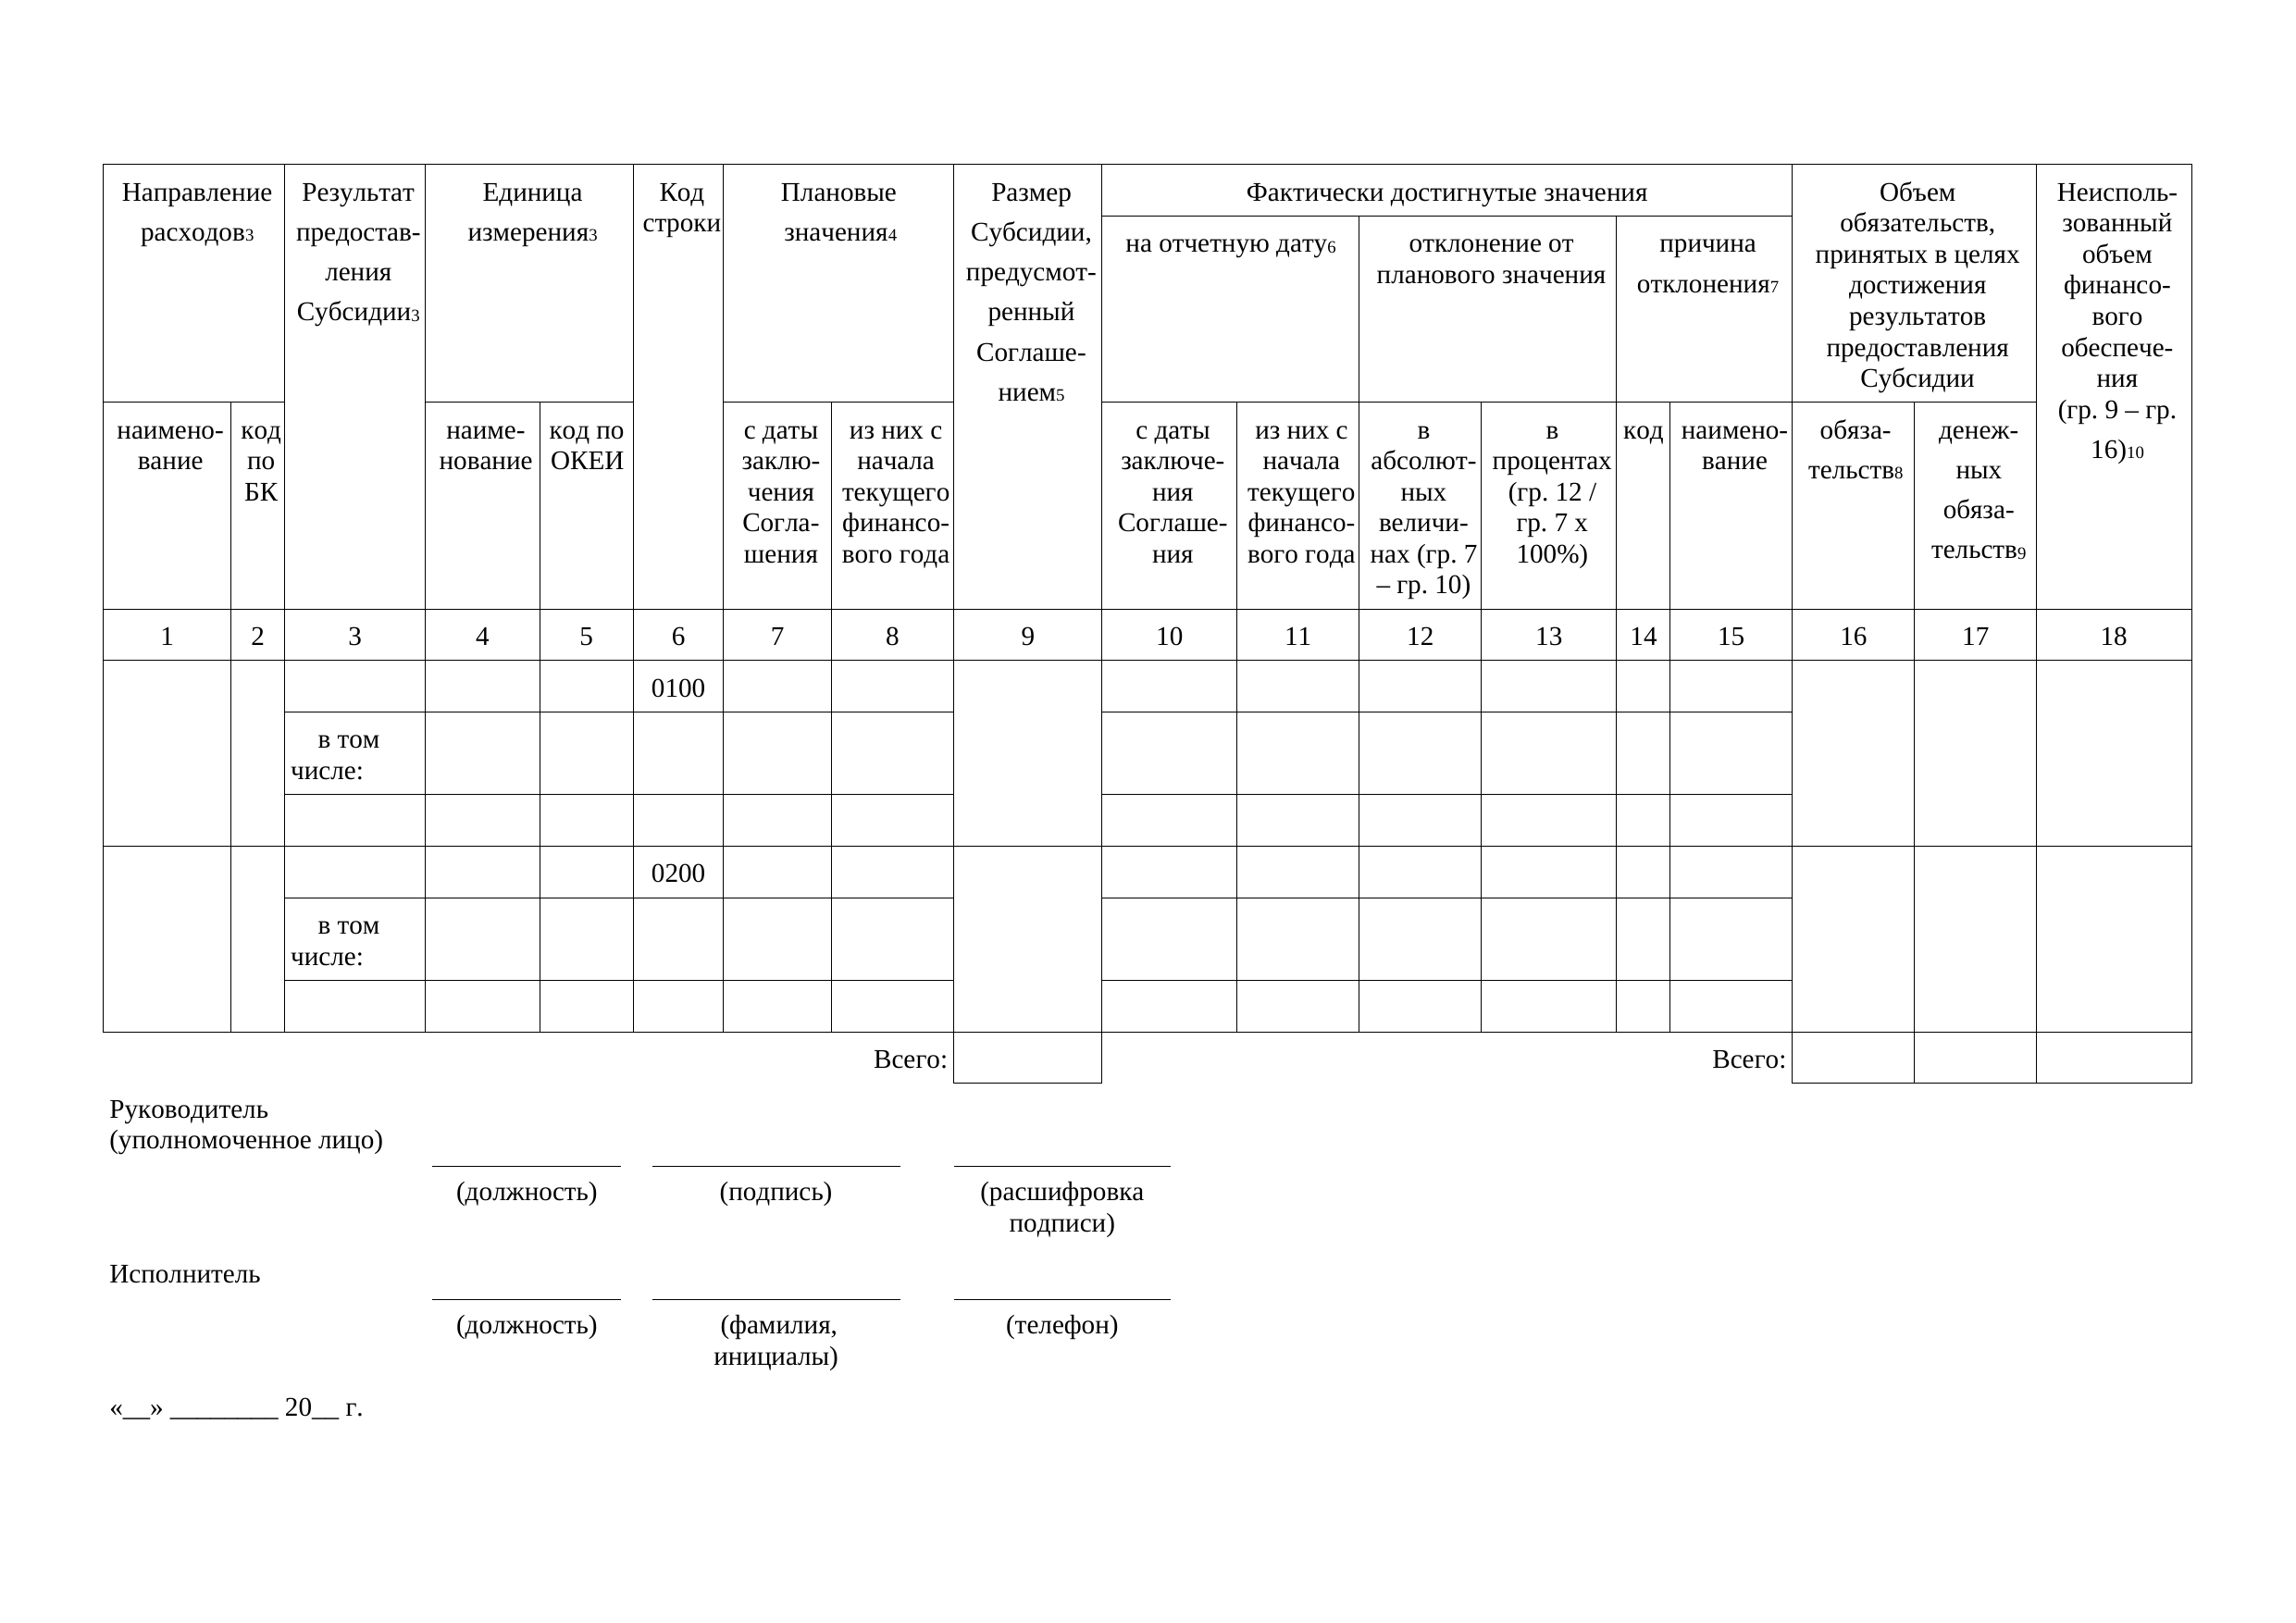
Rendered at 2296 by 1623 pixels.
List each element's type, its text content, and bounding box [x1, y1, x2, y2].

table_cell [1482, 898, 1616, 980]
table_cell [1237, 712, 1359, 794]
table_cell [1359, 898, 1481, 980]
table_cell [1359, 847, 1481, 898]
table_cell [1617, 847, 1669, 898]
table_cell 5 [540, 610, 633, 660]
table_cell 15 [1670, 610, 1792, 660]
table_cell [426, 712, 540, 794]
table_cell [1237, 898, 1359, 980]
table_cell наиме-нование [426, 403, 540, 608]
table_header Неисполь-зованный объем финансо-вого обеспече-ния (гр. 9 – гр. 16)10 [2037, 165, 2191, 608]
table_cell 1 [104, 610, 230, 660]
table_cell [724, 795, 831, 846]
table_cell [1617, 795, 1669, 846]
table_cell [1482, 981, 1616, 1032]
table_cell [426, 981, 540, 1032]
table_cell [1359, 661, 1481, 712]
table_cell [1793, 847, 1914, 1032]
table_cell причина отклонения7 [1617, 217, 1792, 402]
table_cell [1793, 661, 1914, 846]
table_cell [724, 981, 831, 1032]
table_cell отклонение от планового значения [1359, 217, 1616, 402]
table_cell [285, 661, 425, 712]
table_cell [540, 661, 633, 712]
table_cell [2037, 661, 2191, 846]
table_cell в том числе: [285, 898, 425, 980]
table_cell 3 [285, 610, 425, 660]
table_header Размер Субсидии, предусмот-ренный Соглаше-нием5 [954, 165, 1101, 608]
table_cell [724, 661, 831, 712]
table_cell [1617, 661, 1669, 712]
table_cell 18 [2037, 610, 2191, 660]
table_cell 17 [1915, 610, 2036, 660]
table_cell 10 [1102, 610, 1236, 660]
table_cell [2037, 1033, 2191, 1083]
text (должность) (фамилия, (телефон) инициалы) [456, 1308, 1125, 1371]
table_cell 0200 [634, 847, 723, 898]
table_cell с даты заключе-ния Соглаше-ния [1102, 403, 1236, 608]
table_cell [540, 847, 633, 898]
table_cell [426, 795, 540, 846]
table_header Фактически достигнутые значения [1102, 165, 1792, 216]
text (должность) (подпись) (расшифровка подписи) [456, 1175, 1150, 1237]
table_cell код по БК [231, 403, 284, 608]
table_cell в абсолют-ных величи-нах (гр. 7 – гр. 10) [1359, 403, 1481, 608]
table_cell [1670, 661, 1792, 712]
table_cell [1617, 981, 1669, 1032]
table_cell [231, 661, 284, 846]
table_cell [426, 847, 540, 898]
table_cell [540, 981, 633, 1032]
table_cell [634, 795, 723, 846]
table_cell [1102, 981, 1236, 1032]
table_cell [540, 898, 633, 980]
table_cell [231, 847, 284, 1032]
table_cell [2037, 847, 2191, 1032]
table_cell с даты заклю-чения Согла-шения [724, 403, 831, 608]
table_cell 12 [1359, 610, 1481, 660]
table_header Единица измерения3 [426, 165, 633, 402]
table_cell из них с начала текущего финансо-вого года [1237, 403, 1359, 608]
table_cell [1617, 898, 1669, 980]
table_cell [954, 1033, 1101, 1083]
table_cell [724, 712, 831, 794]
table_cell [1915, 1033, 2036, 1083]
table_cell [1482, 712, 1616, 794]
table_cell 9 [954, 610, 1101, 660]
table_cell [1237, 661, 1359, 712]
text Руководитель (уполномоченное лицо) [109, 1093, 390, 1155]
table_cell код [1617, 403, 1669, 608]
text «__» ________ 20__ г. [109, 1391, 2215, 1421]
table_cell Всего: [103, 1033, 953, 1083]
table_cell [285, 795, 425, 846]
table_cell [954, 661, 1101, 846]
table_cell [285, 847, 425, 898]
table_cell [634, 712, 723, 794]
table_cell 4 [426, 610, 540, 660]
table_cell [1237, 847, 1359, 898]
table_cell [832, 898, 953, 980]
table_cell [724, 898, 831, 980]
table_cell 14 [1617, 610, 1669, 660]
text Исполнитель [109, 1258, 2215, 1288]
table_cell в том числе: [285, 712, 425, 794]
table_cell [1482, 661, 1616, 712]
table_cell наимено-вание [104, 403, 230, 608]
table_cell [1359, 981, 1481, 1032]
table_cell 8 [832, 610, 953, 660]
table_cell [1102, 795, 1236, 846]
table_cell [1482, 847, 1616, 898]
table_cell [1102, 847, 1236, 898]
table_cell [634, 898, 723, 980]
table_cell код по ОКЕИ [540, 403, 633, 608]
table_cell 6 [634, 610, 723, 660]
table_cell [285, 981, 425, 1032]
table_cell [1102, 661, 1236, 712]
table_cell [832, 712, 953, 794]
table_cell [1237, 795, 1359, 846]
table_header Результат предостав-ления Субсидии3 [285, 165, 425, 608]
table_cell [1237, 981, 1359, 1032]
table_cell [954, 847, 1101, 1032]
table_cell [1915, 847, 2036, 1032]
table_cell обяза-тельств8 [1793, 403, 1914, 608]
table_cell [1670, 847, 1792, 898]
table_cell [540, 712, 633, 794]
table_cell из них с начала текущего финансо-вого года [832, 403, 953, 608]
table_header Направление расходов3 [104, 165, 284, 402]
table_cell 0100 [634, 661, 723, 712]
table_cell [1617, 712, 1669, 794]
table_cell [634, 981, 723, 1032]
table_cell [426, 898, 540, 980]
table_cell [832, 661, 953, 712]
table_cell [724, 847, 831, 898]
table_cell денеж-ных обяза-тельств9 [1915, 403, 2036, 608]
table_cell [540, 795, 633, 846]
table_cell Всего: [1102, 1033, 1792, 1083]
table_cell [1793, 1033, 1914, 1083]
table_cell [1102, 712, 1236, 794]
table_header Код строки [634, 165, 723, 608]
table_cell наимено-вание [1670, 403, 1792, 608]
table_cell [426, 661, 540, 712]
table_cell [832, 847, 953, 898]
table_cell [1670, 712, 1792, 794]
table_cell 2 [231, 610, 284, 660]
table_cell [1670, 981, 1792, 1032]
table_cell [1915, 661, 2036, 846]
table_cell 7 [724, 610, 831, 660]
table_cell 13 [1482, 610, 1616, 660]
table_cell [104, 661, 230, 846]
table_cell [104, 847, 230, 1032]
table_cell [1102, 898, 1236, 980]
table_header Объем обязательств, принятых в целях достижения результатов предоставления Субсидии [1793, 165, 2036, 402]
table_cell [832, 981, 953, 1032]
table_cell [1670, 795, 1792, 846]
table_cell в процентах (гр. 12 / гр. 7 x 100%) [1482, 403, 1616, 608]
table_cell [1670, 898, 1792, 980]
table_cell 11 [1237, 610, 1359, 660]
table_cell [1359, 712, 1481, 794]
table_header Плановые значения4 [724, 165, 953, 402]
table_cell 16 [1793, 610, 1914, 660]
table_cell [1359, 795, 1481, 846]
table_cell [832, 795, 953, 846]
table_cell на отчетную дату6 [1102, 217, 1359, 402]
table_cell [1482, 795, 1616, 846]
